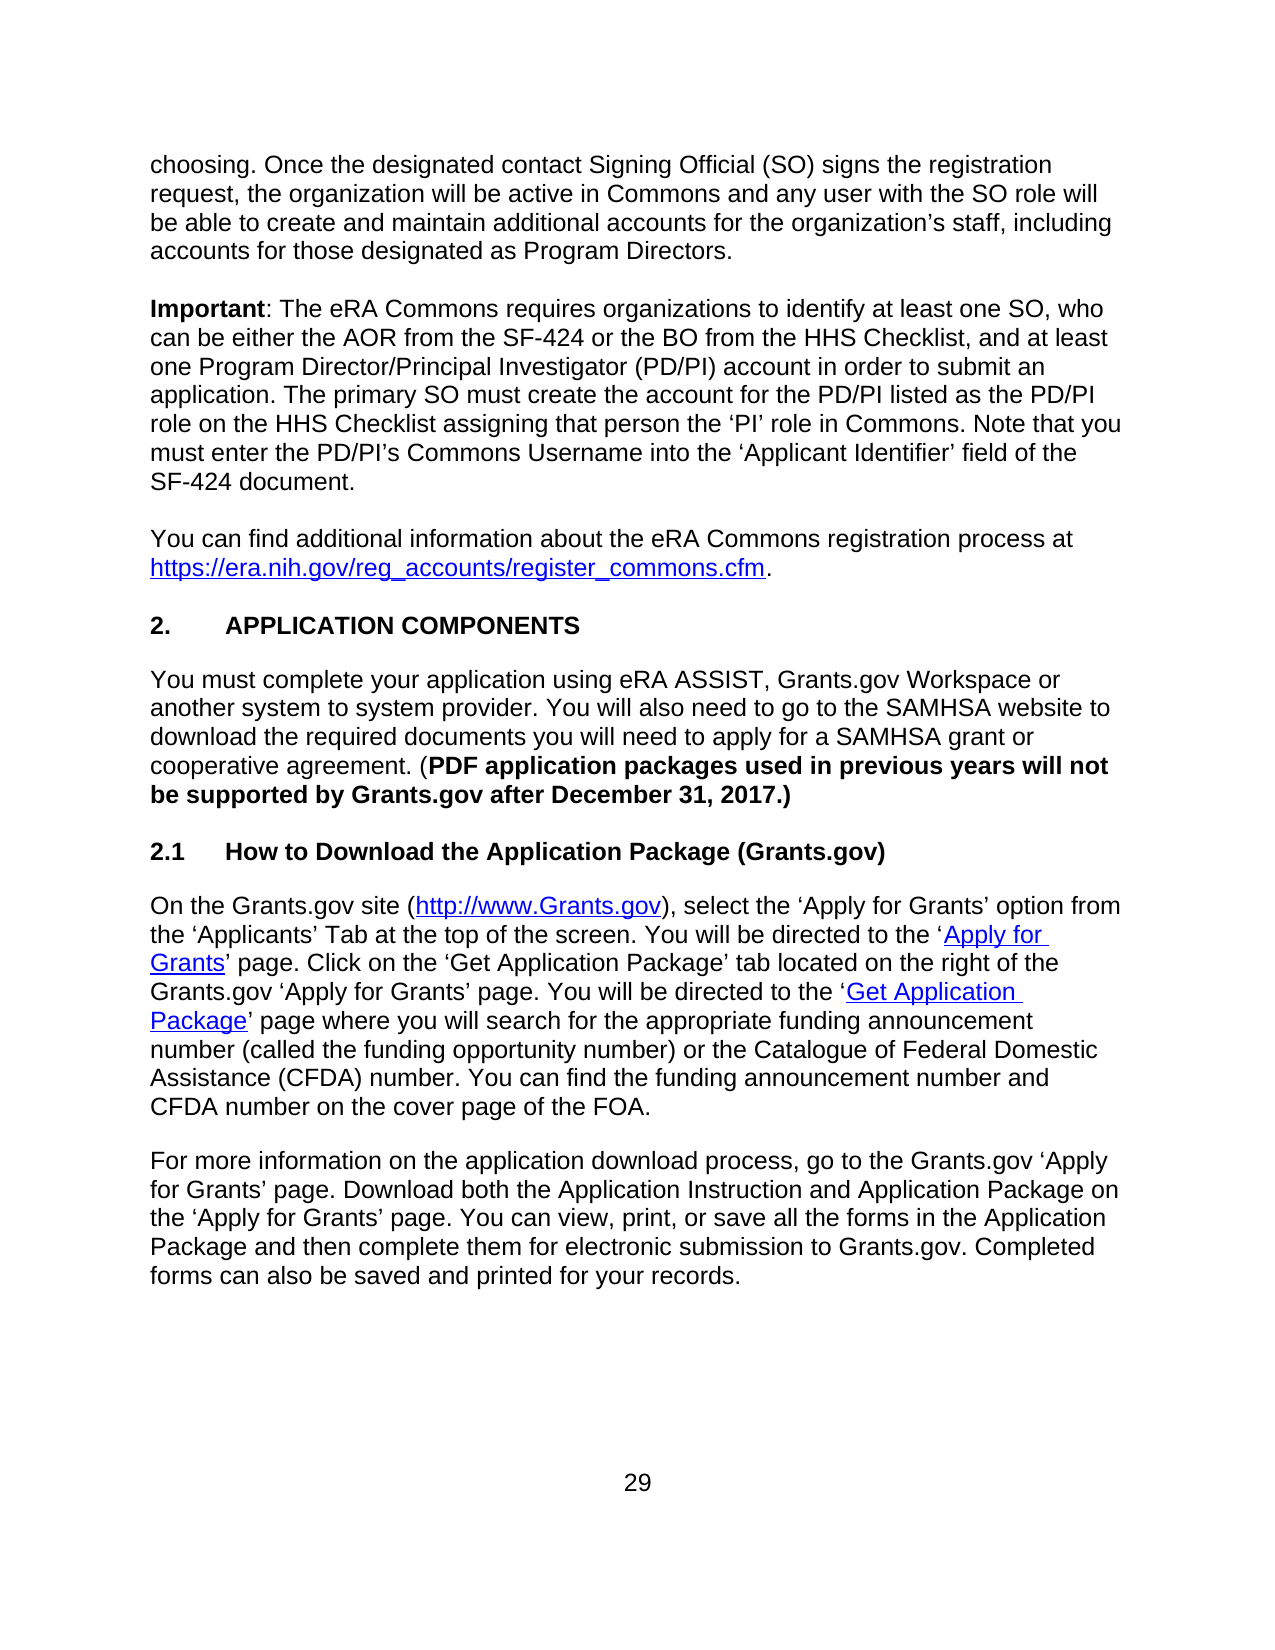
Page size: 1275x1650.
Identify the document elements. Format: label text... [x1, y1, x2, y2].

text For more information on the application download process, go to the Grants.gov ‘Apply for Grants’ page. Download both the Application Instruction and Application Package on the ‘Apply for Grants’ page. You can view, print, or save all the forms in the Application Package and then complete them for electronic submission to Grants.gov. Completed forms can also be saved and printed for your records. [150, 1146, 1125, 1289]
text You must complete your application using eRA ASSIST, Grants.gov Workspace or another system to system provider. You will also need to go to the SAMHSA website to download the required documents you will need to apply for a SAMHSA grant or cooperative agreement. (PDF application packages used in previous years will not be supported by Grants.gov after December 31, 2017.) [150, 664, 1125, 808]
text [150, 150, 1125, 265]
text Important: The eRA Commons requires organizations to identify at least one SO, who can be either the AOR from the SF-424 or the BO from the HHS Checklist, and at least one Program Director/Principal Investigator (PD/PI) account in order to submit an application. The primary SO must create the account for the PD/PI listed as the PD/PI role on the HHS Checklist assigning that person the ‘PI’ role in Commons. Note that you must enter the PD/PI’s Commons Username into the ‘Applicant Identifier’ field of the SF-424 document. [150, 294, 1125, 495]
text You can find additional information about the eRA Commons registration process at https://era.nih.gov/reg_accounts/register_commons.cfm. [150, 524, 1125, 582]
text On the Grants.gov site (http://www.Grants.gov), select the ‘Apply for Grants’ option from the ‘Applicants’ Tab at the top of the screen. You will be directed to the ‘Apply for Grants’ page. Click on the ‘Get Application Package’ tab located on the right of the Grants.gov ‘Apply for Grants’ page. You will be directed to the ‘Get Application Package’ page where you will search for the appropriate funding announcement number (called the funding opportunity number) or the Catalogue of Federal Domestic Assistance (CFDA) number. You can find the funding announcement number and CFDA number on the cover page of the FOA. [150, 891, 1125, 1121]
subtitle 2.1 How to Download the Application Package (Grants.gov) [150, 837, 1125, 866]
subtitle 2. APPLICATION COMPONENTS [150, 611, 1125, 639]
